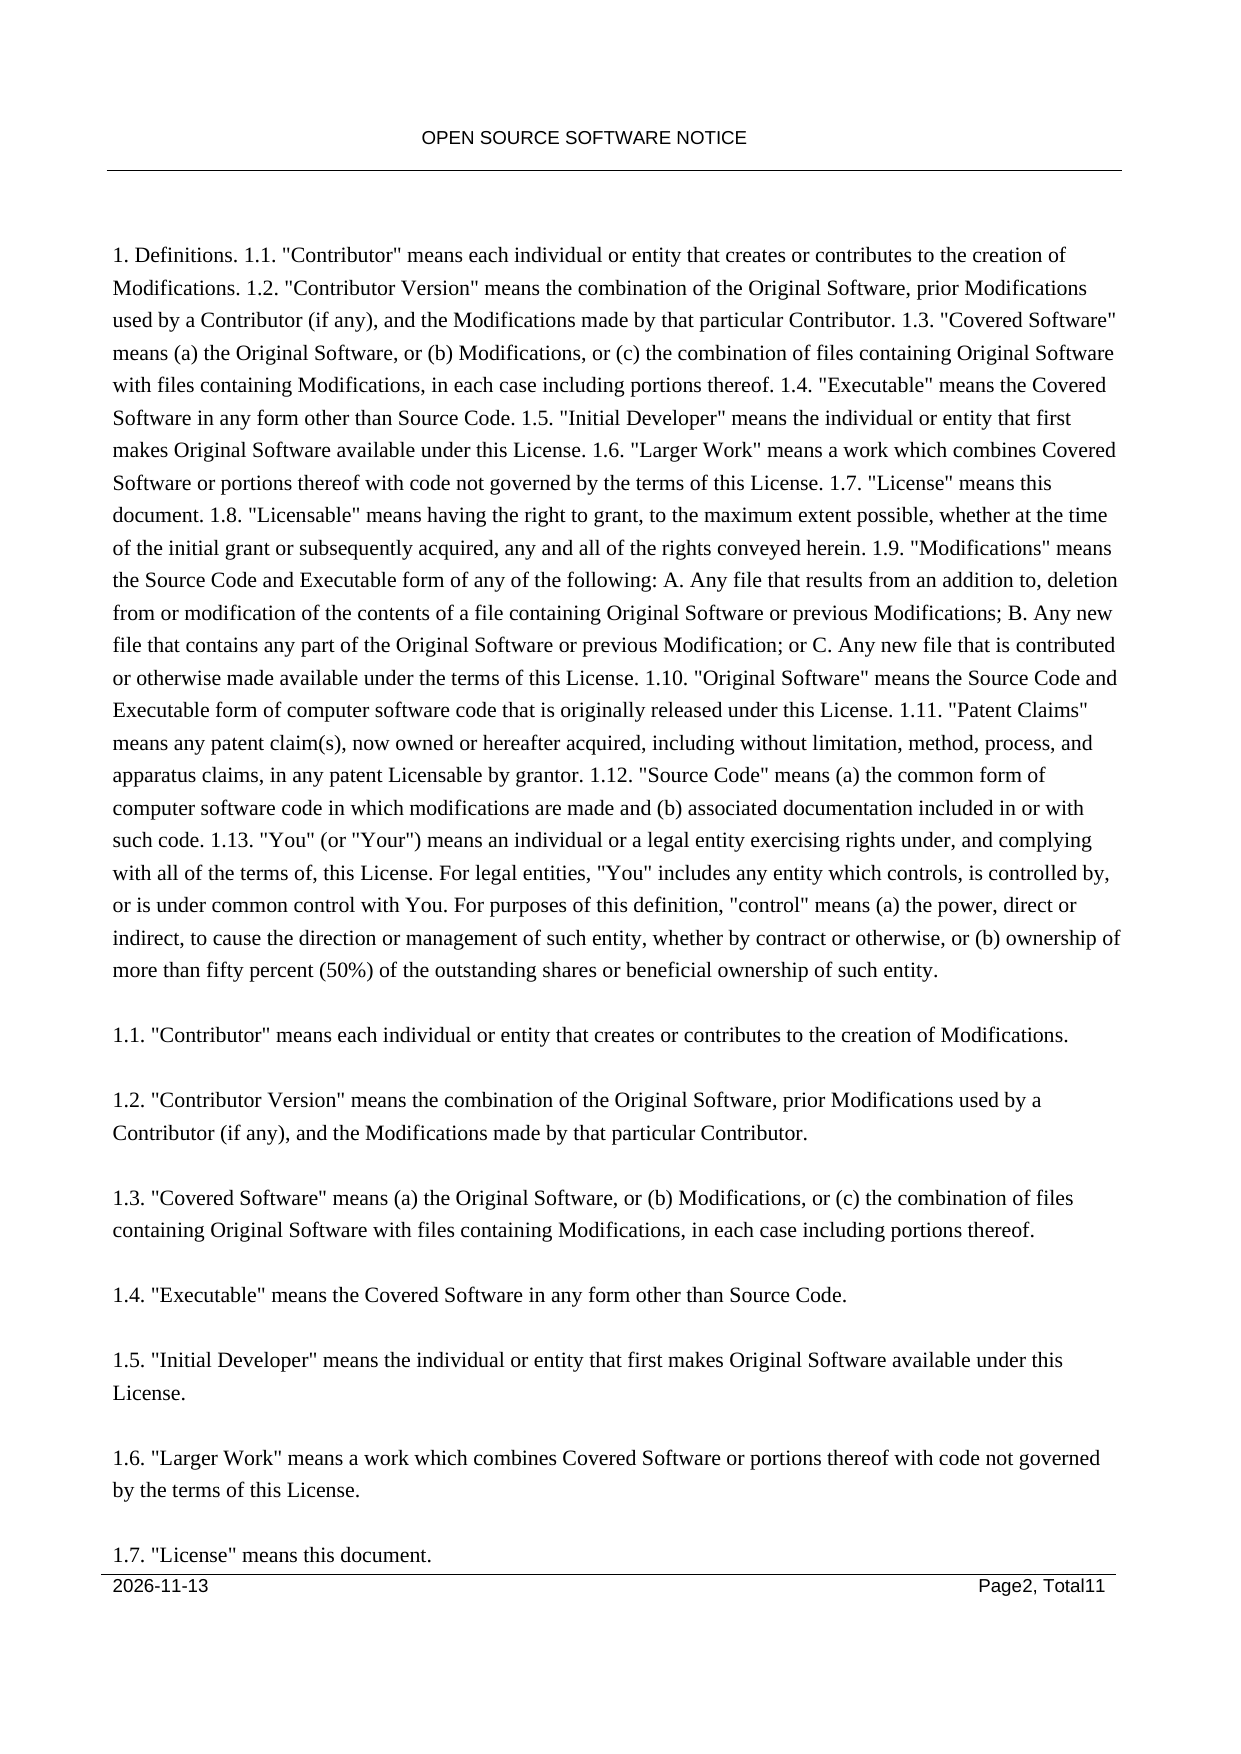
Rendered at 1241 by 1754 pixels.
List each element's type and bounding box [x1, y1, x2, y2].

text [112, 206, 1128, 1571]
